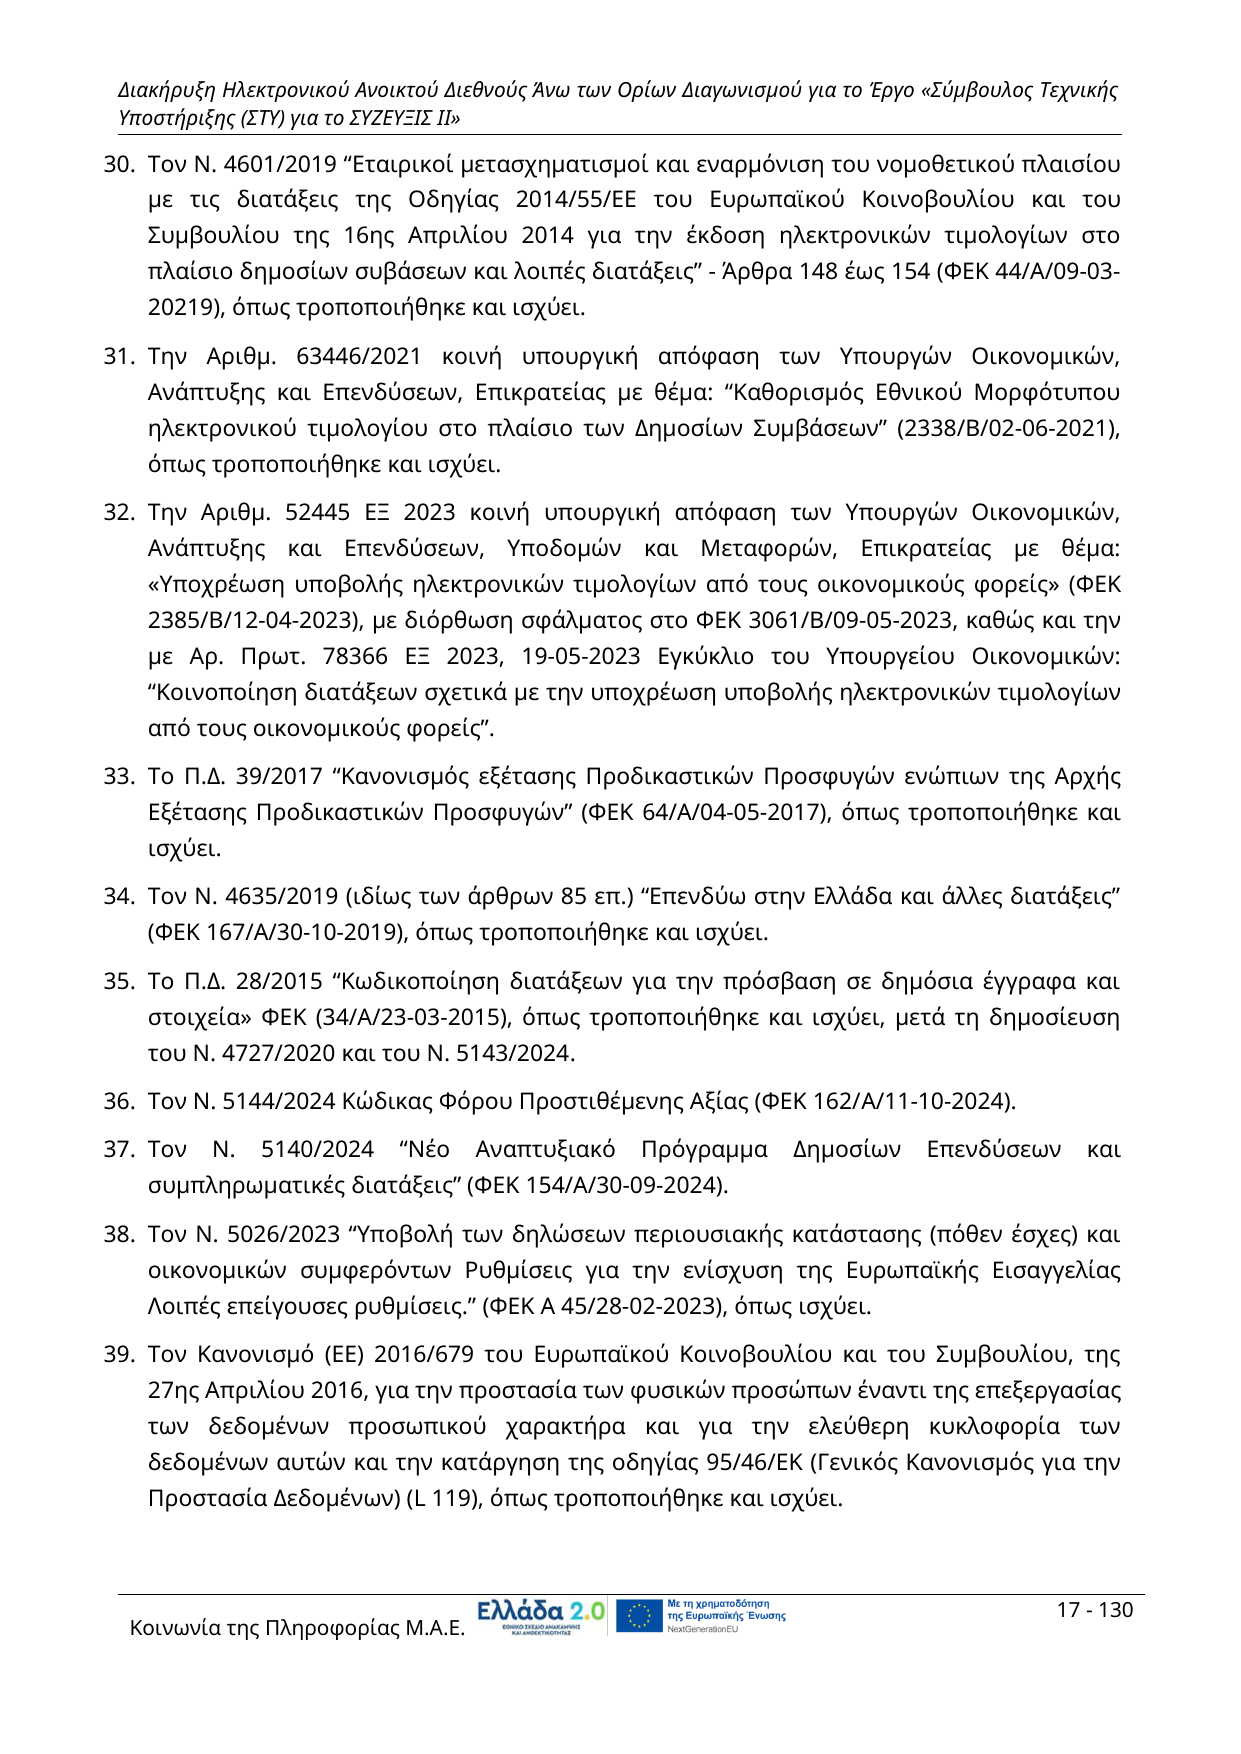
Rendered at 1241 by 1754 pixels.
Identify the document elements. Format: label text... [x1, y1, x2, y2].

list Τον Κανονισμό (ΕΕ) 2016/679 του Ευρωπαϊκού Κοινοβουλίου και του Συμβουλίου, της 27ης Απριλίου 2016, για την προστασία των φυσικών προσώπων έναντι της επεξεργασίας των δεδομένων προσωπικού χαρακτήρα και για την ελεύθερη κυκλοφορία των δεδομένων αυτών και την κατάργηση της οδηγίας 95/46/ΕΚ (Γενικός Κανονισμός για την Προστασία Δεδομένων) (L 119), όπως τροποποιήθηκε και ισχύει. [103, 1338, 1122, 1513]
picture [476, 1595, 791, 1636]
list Το Π.Δ. 39/2017 “Κανονισμός εξέτασης Προδικαστικών Προσφυγών ενώπιων της Αρχής Εξέτασης Προδικαστικών Προσφυγών” (ΦΕΚ 64/Α/04-05-2017), όπως τροποποιήθηκε και ισχύει. [103, 760, 1122, 863]
list Τον Ν. 5140/2024 “Νέο Αναπτυξιακό Πρόγραμμα Δημοσίων Επενδύσεων και συμπληρωματικές διατάξεις” (ΦΕΚ 154/Α/30-09-2024). [103, 1133, 1122, 1201]
list Τον Ν. 5026/2023 “Υποβολή των δηλώσεων περιουσιακής κατάστασης (πόθεν έσχες) και οικονομικών συμφερόντων Ρυθμίσεις για την ενίσχυση της Ευρωπαϊκής Εισαγγελίας Λοιπές επείγουσες ρυθμίσεις.” (ΦΕΚ Α 45/28-02-2023), όπως ισχύει. [103, 1218, 1122, 1321]
list Τον Ν. 4601/2019 “Εταιρικοί µετασχηµατισµοί και εναρμόνιση του νομοθετικού πλαισίου µε τις διατάξεις της Οδηγίας 2014/55/ΕΕ του Ευρωπαϊκού Κοινοβουλίου και του Συμβουλίου της 16ης Απριλίου 2014 για την έκδοση ηλεκτρονικών τιμολογίων στο πλαίσιο δημοσίων συβάσεων και λοιπές διατάξεις” - Άρθρα 148 έως 154 (ΦΕΚ 44/Α/09-03-20219), όπως τροποποιήθηκε και ισχύει. [103, 147, 1122, 322]
list Την Αριθμ. 52445 ΕΞ 2023 κοινή υπουργική απόφαση των Υπουργών Οικονομικών, Ανάπτυξης και Επενδύσεων, Υποδομών και Μεταφορών, Επικρατείας με θέμα: «Υποχρέωση υποβολής ηλεκτρονικών τιμολογίων από τους οικονομικούς φορείς» (ΦΕΚ 2385/Β/12-04-2023), με διόρθωση σφάλματος στο ΦΕΚ 3061/Β/09-05-2023, καθώς και την με Αρ. Πρωτ. 78366 ΕΞ 2023, 19-05-2023 Εγκύκλιο του Υπουργείου Οικονομικών: “Κοινοποίηση διατάξεων σχετικά με την υποχρέωση υποβολής ηλεκτρονικών τιμολογίων από τους οικονομικούς φορείς”. [103, 496, 1122, 743]
list Τον Ν. 5144/2024 Κώδικας Φόρου Προστιθέμενης Αξίας (ΦΕΚ 162/A/11-10-2024). [103, 1085, 1122, 1116]
list Την Αριθμ. 63446/2021 κοινή υπουργική απόφαση των Υπουργών Οικονομικών, Ανάπτυξης και Επενδύσεων, Επικρατείας με θέμα: “Καθορισμός Εθνικού Μορφότυπου ηλεκτρονικού τιμολογίου στο πλαίσιο των Δημοσίων Συμβάσεων” (2338/Β/02-06-2021), όπως τροποποιήθηκε και ισχύει. [103, 340, 1122, 479]
list Τον Ν. 4635/2019 (ιδίως των άρθρων 85 επ.) “Επενδύω στην Ελλάδα και άλλες διατάξεις” (ΦΕΚ 167/Α/30-10-2019), όπως τροποποιήθηκε και ισχύει. [103, 880, 1122, 947]
list Το Π.Δ. 28/2015 “Κωδικοποίηση διατάξεων για την πρόσβαση σε δημόσια έγγραφα και στοιχεία» ΦΕΚ (34/Α/23-03-2015), όπως τροποποιήθηκε και ισχύει, μετά τη δημοσίευση του Ν. 4727/2020 και του Ν. 5143/2024. [103, 965, 1122, 1068]
